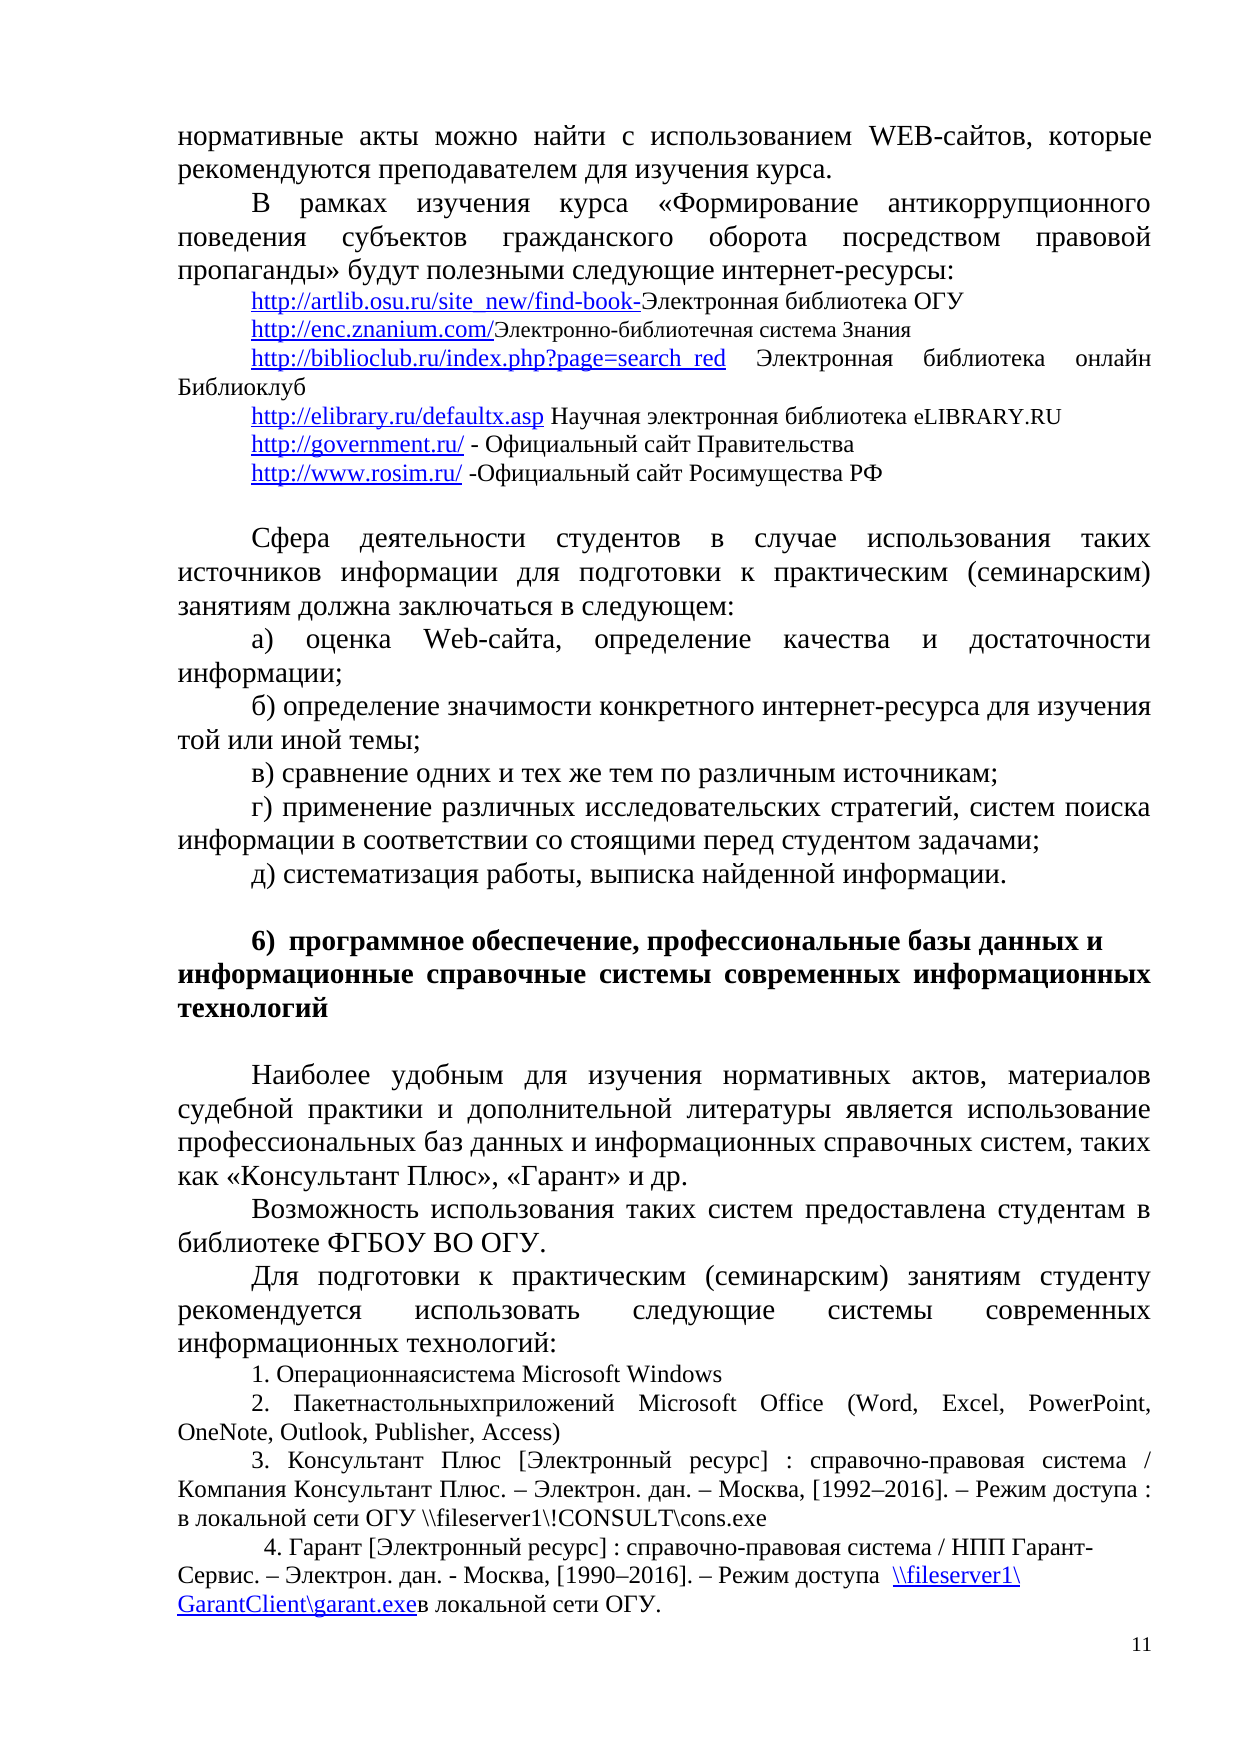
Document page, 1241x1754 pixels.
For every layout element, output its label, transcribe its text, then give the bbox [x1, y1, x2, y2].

text в) сравнение одних и тех же тем по различным источникам; [177, 755, 1152, 789]
text 4. Гарант [Электронный ресурс] : справочно-правовая система / НПП Гарант-Сервис. – Электрон. дан. - Москва, [1990–2016]. – Режим доступа \\fileserver1\GarantClient\garant.exeв локальной сети ОГУ. [177, 1532, 1152, 1618]
text 1. Операционнаясистема Microsoft Windows [177, 1359, 1152, 1388]
text а) оценка Web-сайта, определение качества и достаточности информации; [177, 621, 1152, 688]
text д) систематизация работы, выписка найденной информации. [177, 856, 1152, 889]
text Сфера деятельности студентов в случае использования таких источников информации для подготовки к практическим (семинарским) занятиям должна заключаться в следующем: [177, 521, 1152, 621]
text б) определение значимости конкретного интернет-ресурса для изучения той или иной темы; [177, 688, 1152, 755]
text http://elibrary.ru/defaultx.asp Научная электронная библиотека eLIBRARY.RU [177, 401, 1152, 429]
text http://artlib.osu.ru/site_new/find-book-Электронная библиотека ОГУ [177, 286, 1152, 314]
text http://government.ru/ - Официальный сайт Правительства [177, 429, 1152, 458]
text Для подготовки к практическим (семинарским) занятиям студенту рекомендуется использовать следующие системы современных информационных технологий: [177, 1258, 1152, 1359]
text http://www.rosim.ru/ -Официальный сайт Росимущества РФ [177, 458, 1152, 487]
text 2. Пакетнастольныхприложений Microsoft Office (Word, Excel, PowerPoint, OneNote, Outlook, Publisher, Access) [177, 1388, 1152, 1445]
list программное обеспечение, профессиональные базы данных и [251, 923, 1152, 957]
text г) применение различных исследовательских стратегий, систем поиска информации в соответствии со стоящими перед студентом задачами; [177, 789, 1152, 856]
text В рамках изучения курса «Формирование антикоррупционного поведения субъектов гражданского оборота посредством правовой пропаганды» будут полезными следующие интернет-ресурсы: [177, 185, 1152, 286]
text информационные справочные системы современных информационных технологий [177, 957, 1152, 1024]
text http://enc.znanium.com/Электронно-библиотечная система Знания [177, 314, 1152, 343]
text Наиболее удобным для изучения нормативных актов, материалов судебной практики и дополнительной литературы является использование профессиональных баз данных и информационных справочных систем, таких как «Консультант Плюс», «Гарант» и др. [177, 1057, 1152, 1191]
text 3. Консультант Плюс [Электронный ресурс] : справочно-правовая система / Компания Консультант Плюс. – Электрон. дан. – Москва, [1992–2016]. – Режим доступа : в локальной сети ОГУ \\fileserver1\!CONSULT\cons.exe [177, 1445, 1152, 1532]
text Возможность использования таких систем предоставлена студентам в библиотеке ФГБОУ ВО ОГУ. [177, 1191, 1152, 1258]
text http://biblioclub.ru/index.php?page=search_red Электронная библиотека онлайн Библиоклуб [177, 343, 1152, 401]
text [177, 118, 1152, 185]
